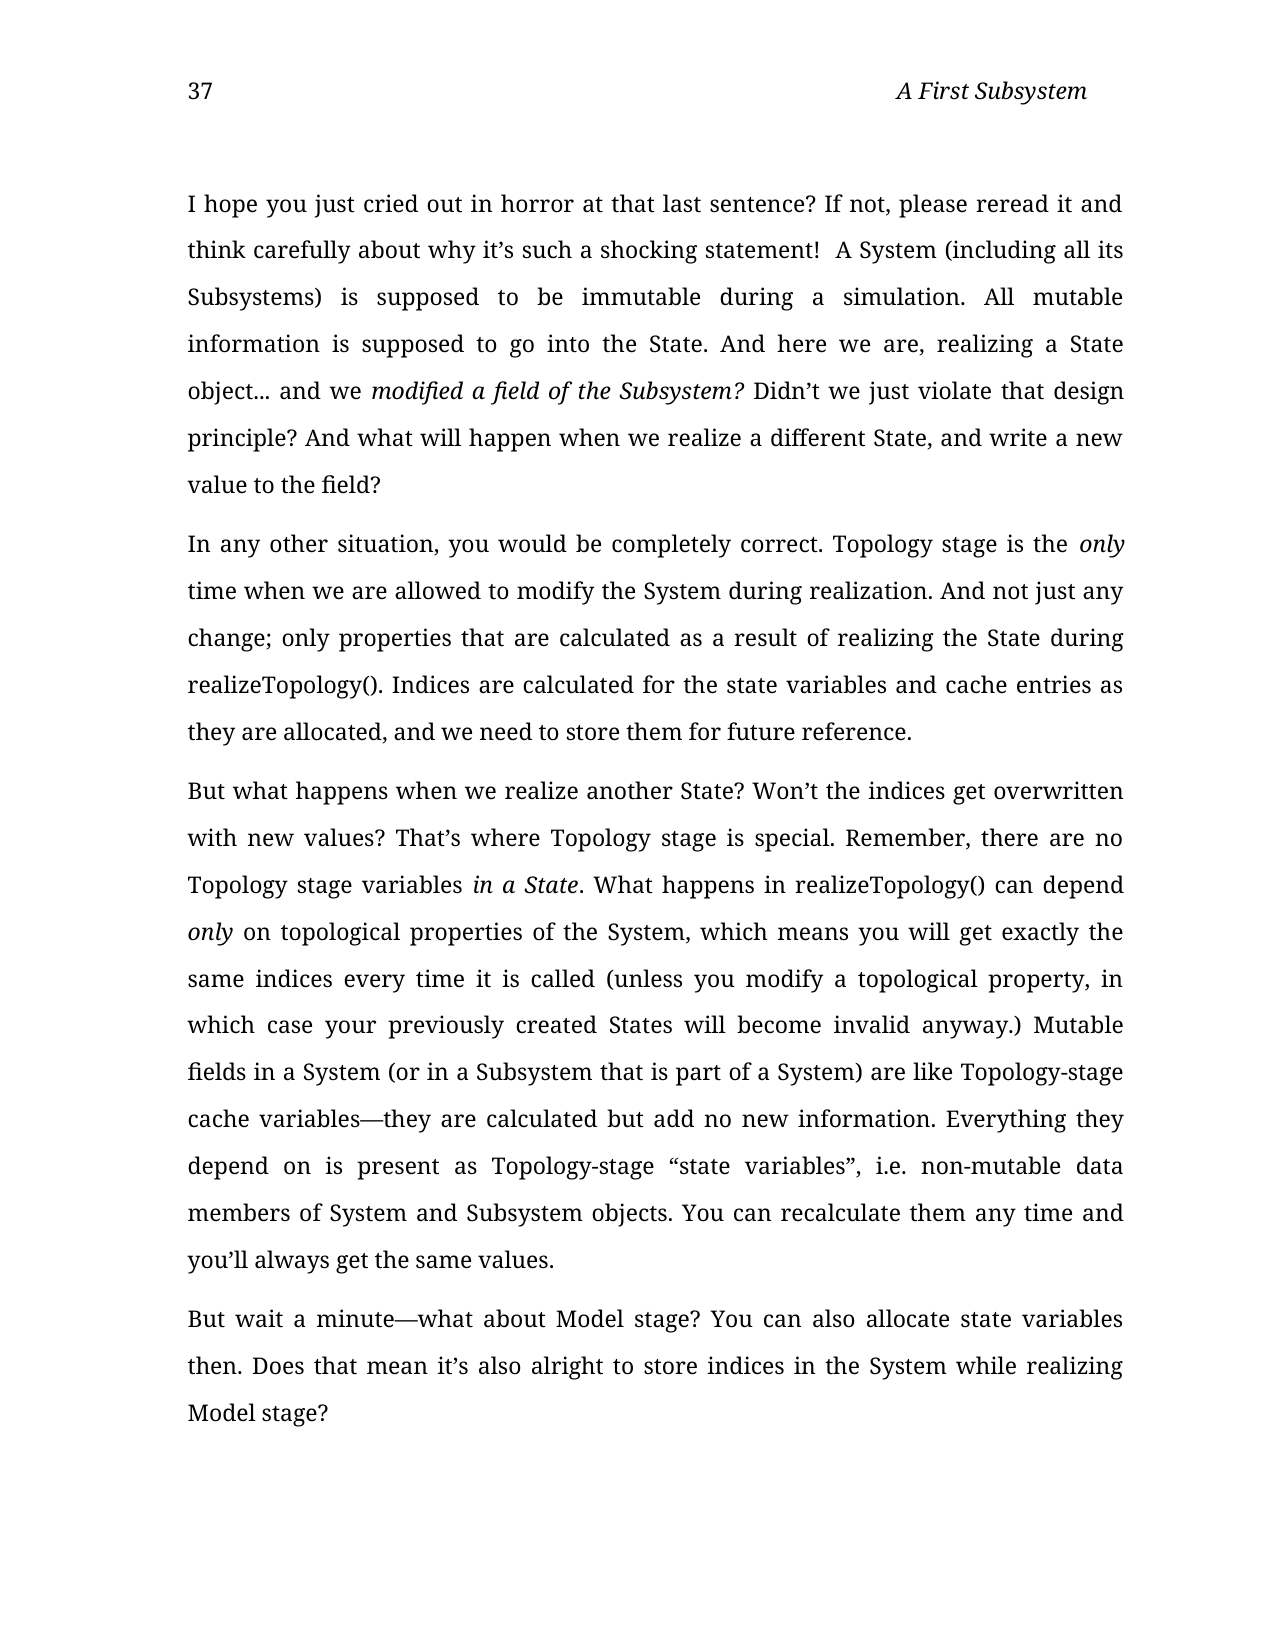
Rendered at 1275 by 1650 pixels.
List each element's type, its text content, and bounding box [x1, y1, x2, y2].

text I hope you just cried out in horror at that last sentence? If not, please reread it and think carefully about why it’s such a shocking statement! A System (including all its Subsystems) is supposed to be immutable during a simulation. All mutable information is supposed to go into the State. And here we are, realizing a State object... and we modified a field of the Subsystem? Didn’t we just violate that design principle? And what will happen when we realize a different State, and write a new value to the field? [187, 187, 1125, 500]
text But what happens when we realize another State? Won’t the indices get overwritten with new values? That’s where Topology stage is special. Remember, there are no Topology stage variables in a State. What happens in realizeTopology() can depend only on topological properties of the System, which means you will get exactly the same indices every time it is called (unless you modify a topological property, in which case your previously created States will become invalid anyway.) Mutable fields in a System (or in a Subsystem that is part of a System) are like Topology-stage cache variables—they are calculated but add no new information. Everything they depend on is present as Topology-stage “state variables”, i.e. non-mutable data members of System and Subsystem objects. You can recalculate them any time and you’ll always get the same values. [187, 775, 1125, 1275]
text But wait a minute—what about Model stage? You can also allocate state variables then. Does that mean it’s also alright to store indices in the System while realizing Model stage? [187, 1303, 1125, 1428]
text In any other situation, you would be completely correct. Topology stage is the only time when we are allowed to modify the System during realization. And not just any change; only properties that are calculated as a result of realizing the State during realizeTopology(). Indices are calculated for the state variables and cache entries as they are allocated, and we need to store them for future reference. [187, 528, 1125, 747]
